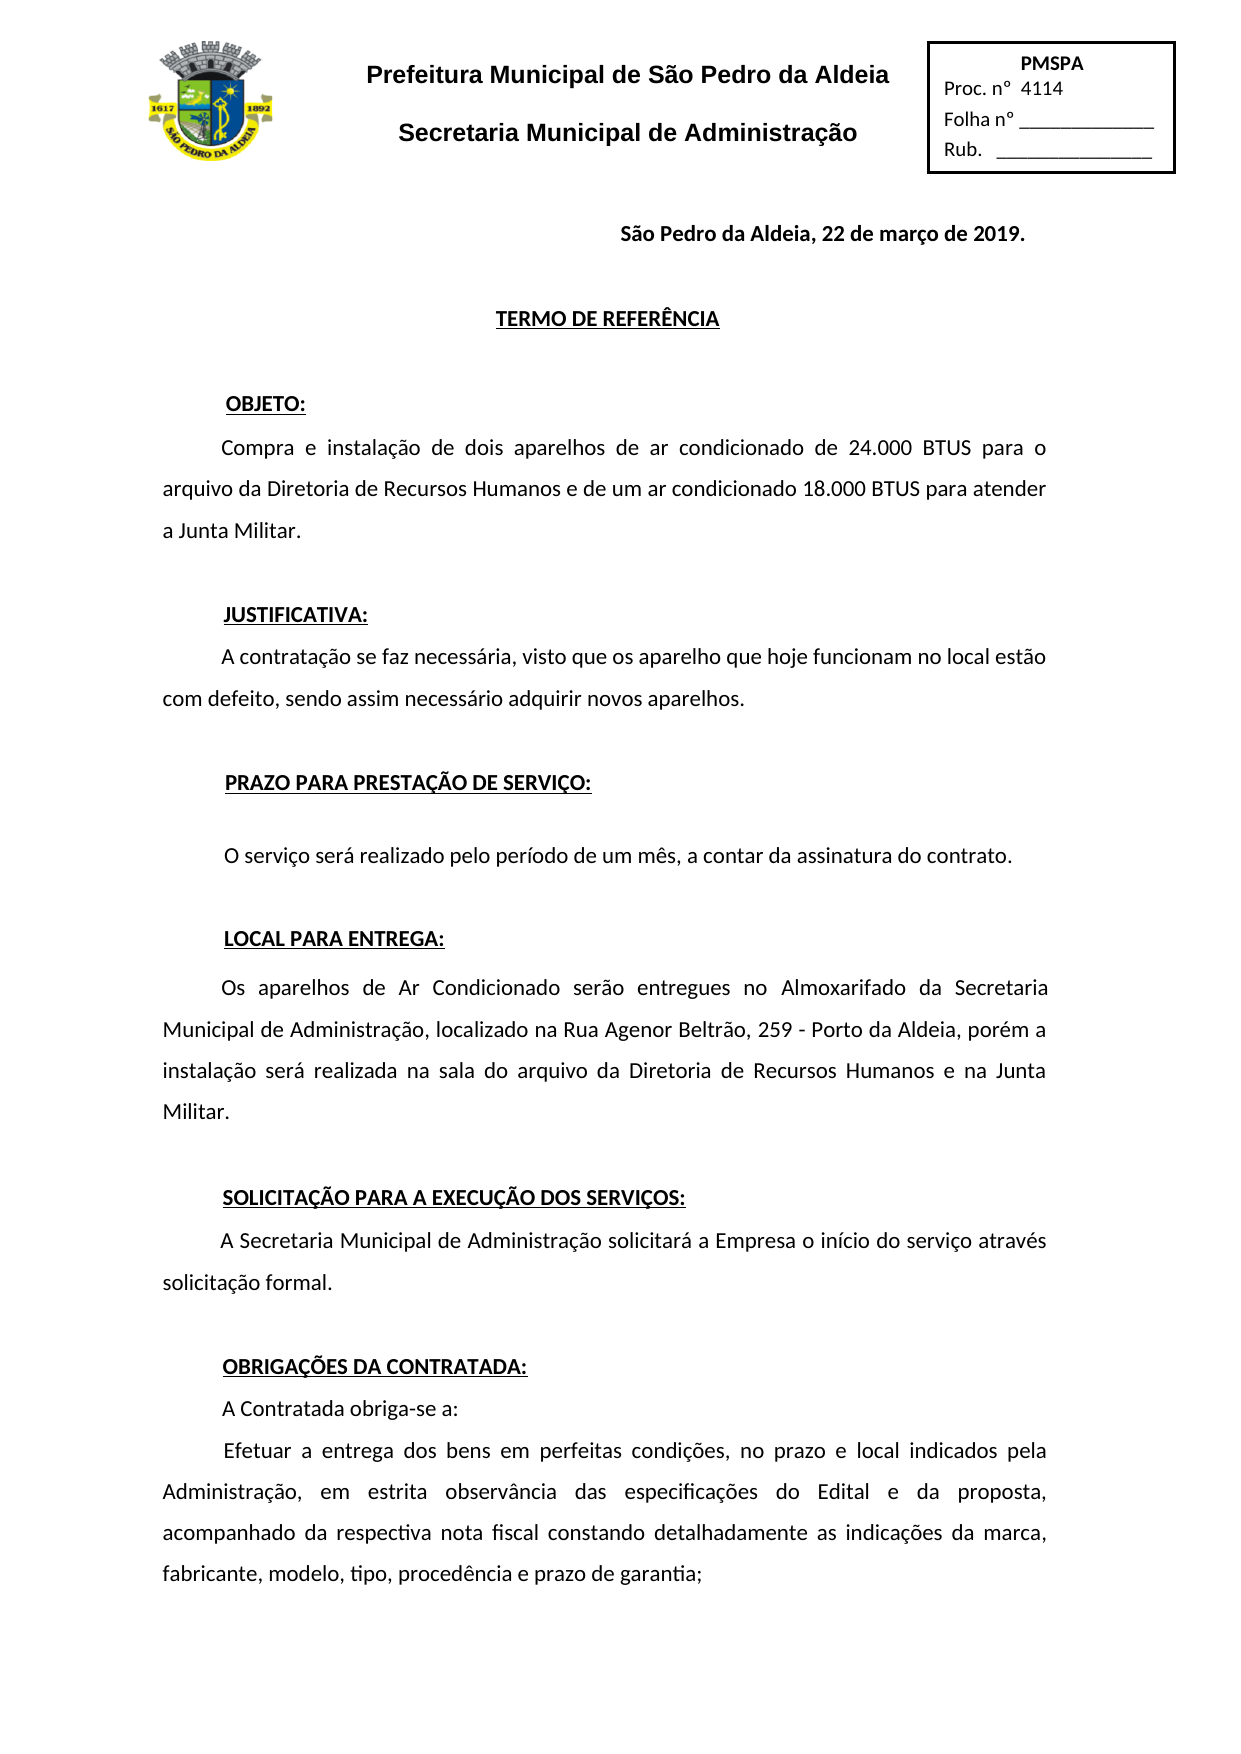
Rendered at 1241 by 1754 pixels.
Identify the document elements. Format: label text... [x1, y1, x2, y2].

text Efetuar a entrega dos bens em perfeitas condições, no prazo e local indicados pela Administração, em estrita observância das especificações do Edital e da proposta, acompanhado da respectiva nota fiscal constando detalhadamente as indicações da marca, fabricante, modelo, tipo, procedência e prazo de garantia; [162, 1425, 1048, 1590]
text Os aparelhos de Ar Condicionado serão entregues no Almoxarifado da Secretaria Municipal de Administração, localizado na Rua Agenor Beltrão, 259 - Porto da Aldeia, porém a instalação será realizada na sala do arquivo da Diretoria de Recursos Humanos e na Junta Militar. [162, 963, 1048, 1128]
picture [148, 41, 273, 161]
text A Contratada obriga-se a: [222, 1383, 1048, 1424]
text A Secretaria Municipal de Administração solicitará a Empresa o início do serviço através solicitação formal. [162, 1216, 1048, 1298]
text TERMO DE REFERÊNCIA [496, 304, 1048, 332]
text O serviço será realizado pelo período de um mês, a contar da assinatura do contrato. LOCAL PARA ENTREGA: [224, 796, 1048, 963]
text JUSTIFICATIVA: [223, 588, 1048, 631]
text SOLICITAÇÃO PARA A EXECUÇÃO DOS SERVIÇOS: [222, 1183, 1048, 1211]
text São Pedro da Aldeia, 22 de março de 2019. [620, 219, 1048, 247]
text PRAZO PARA PRESTAÇÃO DE SERVIÇO: [225, 768, 1048, 796]
text A contratação se faz necessária, visto que os aparelho que hoje funcionam no local estão com defeito, sendo assim necessário adquirir novos aparelhos. [162, 631, 1048, 714]
text OBJETO: [226, 389, 1048, 418]
text Compra e instalação de dois aparelhos de ar condicionado de 24.000 BTUS para o arquivo da Diretoria de Recursos Humanos e de um ar condicionado 18.000 BTUS para atender a Junta Militar. [162, 421, 1048, 547]
text OBRIGAÇÕES DA CONTRATADA: [222, 1341, 1048, 1382]
